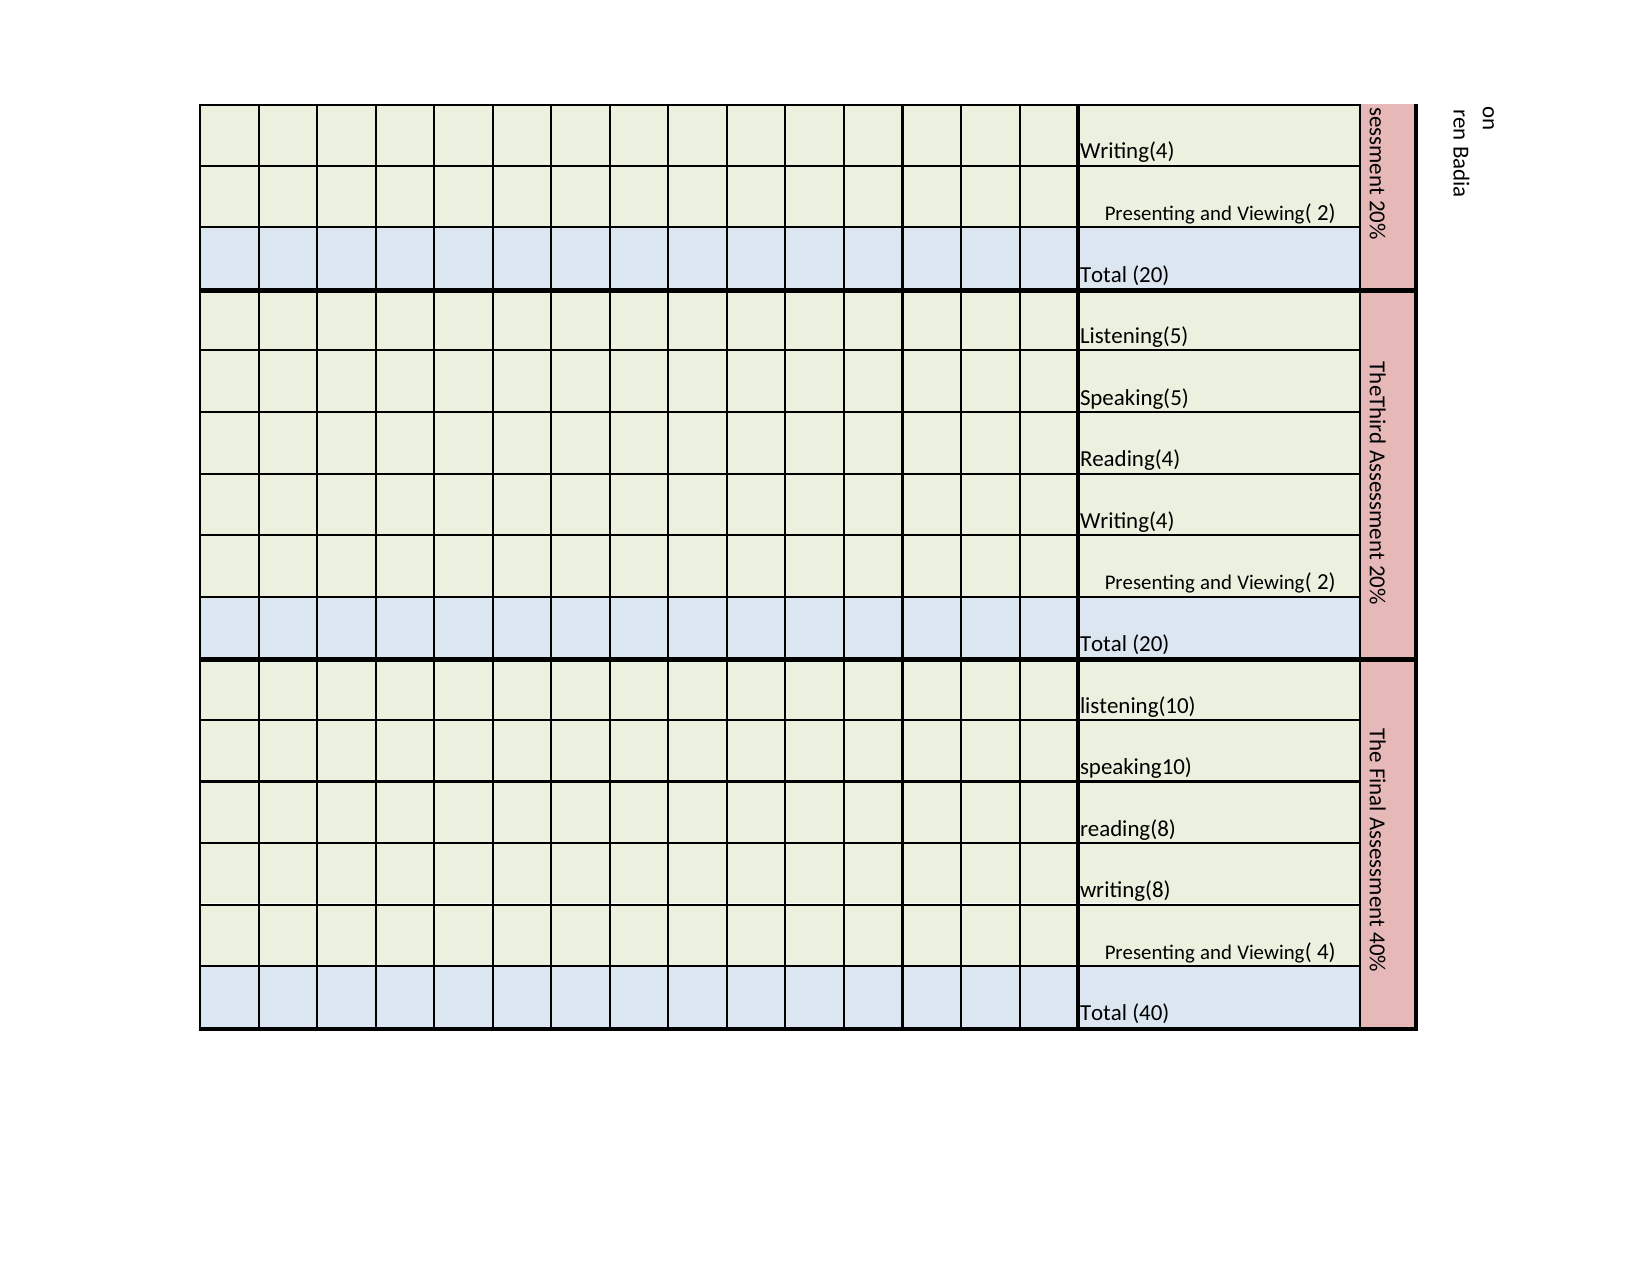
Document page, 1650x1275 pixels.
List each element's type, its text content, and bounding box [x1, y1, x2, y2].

table_cell [318, 906, 375, 965]
table_cell [201, 293, 258, 349]
table_cell [904, 536, 960, 596]
table_cell [669, 167, 726, 226]
table_cell [669, 662, 726, 719]
table_cell [904, 721, 960, 780]
table_cell reading(8) [1080, 783, 1359, 842]
table_cell [786, 351, 843, 411]
table_cell [904, 413, 960, 472]
table_cell [435, 662, 492, 719]
table_cell [201, 167, 258, 226]
table_cell [201, 783, 258, 842]
table_cell [318, 844, 375, 903]
table_cell [611, 293, 667, 349]
table_cell [435, 967, 492, 1027]
table_cell [845, 536, 901, 596]
table_cell [611, 967, 667, 1027]
table_cell [201, 351, 258, 411]
table_cell [728, 844, 784, 903]
table_cell [728, 967, 784, 1027]
table_cell [786, 536, 843, 596]
table_cell [260, 536, 316, 596]
table_cell [962, 228, 1019, 288]
table_cell [904, 598, 960, 657]
table_cell [552, 167, 609, 226]
table_cell Presenting and Viewing( 2) [1080, 536, 1359, 596]
table_cell [786, 783, 843, 842]
table_cell [494, 662, 550, 719]
table_cell [786, 721, 843, 780]
table_cell [1021, 167, 1076, 226]
table_cell Speaking(5) [1080, 351, 1359, 411]
table_cell [611, 536, 667, 596]
table_cell [377, 783, 433, 842]
table_cell [904, 844, 960, 903]
table_cell [435, 413, 492, 472]
table_cell [611, 844, 667, 903]
table_cell [786, 228, 843, 288]
table_cell [904, 167, 960, 226]
table_cell [318, 536, 375, 596]
table_header [494, 106, 550, 165]
table_cell [201, 413, 258, 472]
table_cell [260, 293, 316, 349]
table_cell [494, 167, 550, 226]
table_cell [260, 228, 316, 288]
table_cell Presenting and Viewing( 4) [1080, 906, 1359, 965]
table_cell [845, 844, 901, 903]
table_cell [669, 598, 726, 657]
table_cell [377, 228, 433, 288]
table_cell [260, 662, 316, 719]
table_cell [377, 844, 433, 903]
table_cell [318, 783, 375, 842]
table_cell [962, 293, 1019, 349]
table_cell [494, 351, 550, 411]
table_cell [786, 167, 843, 226]
table_cell [1021, 293, 1076, 349]
table_cell [786, 844, 843, 903]
table_header [669, 106, 726, 165]
table_cell [552, 844, 609, 903]
table_cell [611, 662, 667, 719]
table_cell [728, 475, 784, 534]
table_cell [669, 475, 726, 534]
table_cell [494, 475, 550, 534]
table_cell [318, 967, 375, 1027]
table_cell [318, 351, 375, 411]
table_cell [786, 475, 843, 534]
table_cell The Final Assessment 40% [1361, 662, 1414, 1027]
table_cell [728, 721, 784, 780]
table_cell [962, 475, 1019, 534]
table_cell [494, 844, 550, 903]
table_cell [377, 967, 433, 1027]
table_cell [552, 598, 609, 657]
table_header [260, 106, 316, 165]
table_cell [377, 598, 433, 657]
table_cell [318, 293, 375, 349]
table_cell [435, 475, 492, 534]
table_cell [728, 228, 784, 288]
table_header [904, 106, 960, 165]
table_cell [377, 293, 433, 349]
table_cell [260, 906, 316, 965]
table_cell [962, 536, 1019, 596]
table_cell [260, 351, 316, 411]
table_cell [845, 351, 901, 411]
table_cell [318, 413, 375, 472]
table_cell [962, 721, 1019, 780]
table_cell [435, 906, 492, 965]
table_cell [1021, 598, 1076, 657]
table_cell [260, 967, 316, 1027]
table_cell [728, 783, 784, 842]
table_cell Total (40) [1080, 967, 1359, 1027]
table_cell [377, 351, 433, 411]
table_cell [962, 906, 1019, 965]
table_cell [201, 662, 258, 719]
table_cell [728, 662, 784, 719]
table_header sessment 20% [1361, 104, 1414, 288]
table_cell [611, 228, 667, 288]
table_cell [494, 536, 550, 596]
table_cell [260, 783, 316, 842]
table_cell [201, 844, 258, 903]
table_cell [904, 475, 960, 534]
table_cell [786, 598, 843, 657]
table_cell [435, 536, 492, 596]
table_cell [201, 721, 258, 780]
table_cell [1021, 844, 1076, 903]
table_cell [611, 413, 667, 472]
table_cell [669, 293, 726, 349]
table_cell [904, 351, 960, 411]
table_cell [318, 475, 375, 534]
table_cell [845, 293, 901, 349]
table_cell [786, 967, 843, 1027]
table_cell [435, 783, 492, 842]
table_cell [728, 351, 784, 411]
table_header [845, 106, 901, 165]
table_cell Listening(5) [1080, 293, 1359, 349]
table_cell Writing(4) [1080, 475, 1359, 534]
table_cell [552, 293, 609, 349]
table_cell [435, 598, 492, 657]
table_cell [377, 906, 433, 965]
table_cell [728, 906, 784, 965]
table_cell [552, 967, 609, 1027]
table_cell [435, 293, 492, 349]
table_cell [377, 662, 433, 719]
table_cell [318, 662, 375, 719]
table_cell [669, 413, 726, 472]
table_cell [435, 844, 492, 903]
table_cell [201, 475, 258, 534]
table_cell [904, 228, 960, 288]
table_cell [1021, 475, 1076, 534]
table_cell [552, 783, 609, 842]
table_cell [494, 906, 550, 965]
table_cell [962, 598, 1019, 657]
table_cell [260, 721, 316, 780]
table_cell [494, 967, 550, 1027]
table_cell [377, 413, 433, 472]
table_cell [962, 783, 1019, 842]
table_cell [669, 721, 726, 780]
table_cell [728, 536, 784, 596]
table_cell [845, 167, 901, 226]
table_cell listening(10) [1080, 662, 1359, 719]
table_header [962, 106, 1019, 165]
table_cell [845, 906, 901, 965]
table_header [201, 106, 258, 165]
table_cell [669, 967, 726, 1027]
table_cell [845, 783, 901, 842]
table_cell [669, 228, 726, 288]
table_cell [201, 536, 258, 596]
table_cell [845, 662, 901, 719]
table_header [1021, 106, 1076, 165]
table_cell [1021, 228, 1076, 288]
table_cell [611, 475, 667, 534]
table_cell [845, 967, 901, 1027]
table_cell [377, 536, 433, 596]
table_cell Reading(4) [1080, 413, 1359, 472]
table_cell [318, 721, 375, 780]
table_cell [904, 906, 960, 965]
table_cell [904, 662, 960, 719]
table_cell [494, 293, 550, 349]
table_header [377, 106, 433, 165]
table_cell [611, 721, 667, 780]
table_cell [552, 906, 609, 965]
table_cell [1021, 967, 1076, 1027]
table_cell [962, 967, 1019, 1027]
table_cell Presenting and Viewing( 2) [1080, 167, 1359, 226]
table_cell [728, 167, 784, 226]
table_cell [494, 598, 550, 657]
table_header [611, 106, 667, 165]
table_cell [786, 662, 843, 719]
table_cell [494, 413, 550, 472]
table_cell [435, 167, 492, 226]
table_cell [318, 598, 375, 657]
table_cell [1021, 906, 1076, 965]
table_header [728, 106, 784, 165]
table_cell [318, 228, 375, 288]
table_cell [611, 783, 667, 842]
table_cell [845, 228, 901, 288]
table_cell [845, 598, 901, 657]
table_cell [845, 721, 901, 780]
table_cell [494, 783, 550, 842]
table_cell [728, 413, 784, 472]
table_cell [904, 293, 960, 349]
table_cell [728, 293, 784, 349]
table_cell [728, 598, 784, 657]
table_cell [611, 167, 667, 226]
table_cell [1021, 536, 1076, 596]
table_header [786, 106, 843, 165]
table_cell [669, 351, 726, 411]
table_cell [435, 228, 492, 288]
table_cell [904, 783, 960, 842]
table_cell [260, 413, 316, 472]
table_cell [435, 721, 492, 780]
table_cell [552, 475, 609, 534]
table_cell [552, 536, 609, 596]
table_cell [786, 906, 843, 965]
table_cell [552, 228, 609, 288]
table_cell [201, 967, 258, 1027]
table_cell [494, 721, 550, 780]
table_cell [1021, 413, 1076, 472]
table_header [552, 106, 609, 165]
table_cell [201, 906, 258, 965]
table_cell [962, 413, 1019, 472]
table_cell [962, 167, 1019, 226]
table_cell [435, 351, 492, 411]
table_cell [201, 228, 258, 288]
table_cell [552, 721, 609, 780]
table_cell [669, 783, 726, 842]
table_cell [611, 906, 667, 965]
table_cell [611, 351, 667, 411]
table_cell [669, 844, 726, 903]
table_header Writing(4) [1080, 106, 1359, 165]
table_cell [786, 293, 843, 349]
table_cell [904, 967, 960, 1027]
table_cell [845, 475, 901, 534]
table_cell [611, 598, 667, 657]
table_cell [669, 906, 726, 965]
table_cell [260, 167, 316, 226]
table_cell [260, 475, 316, 534]
table_cell [1021, 351, 1076, 411]
table_cell [377, 721, 433, 780]
table_cell [962, 844, 1019, 903]
table_cell Total (20) [1080, 598, 1359, 657]
table_cell [786, 413, 843, 472]
table_cell Total (20) [1080, 228, 1359, 288]
table_cell [552, 662, 609, 719]
table_cell [201, 598, 258, 657]
table_cell [669, 536, 726, 596]
table_header [435, 106, 492, 165]
table_cell [552, 413, 609, 472]
table_cell [260, 844, 316, 903]
table_cell writing(8) [1080, 844, 1359, 903]
table_cell [962, 351, 1019, 411]
table_cell [1021, 662, 1076, 719]
table_cell [962, 662, 1019, 719]
table_cell [552, 351, 609, 411]
table_cell [318, 167, 375, 226]
table_cell [494, 228, 550, 288]
table_cell [1021, 783, 1076, 842]
table_cell TheThird Assessment 20% [1361, 293, 1414, 657]
table_cell [377, 167, 433, 226]
table_cell [377, 475, 433, 534]
table_cell speaking10) [1080, 721, 1359, 780]
table_cell [845, 413, 901, 472]
table_header [318, 106, 375, 165]
table_cell [1021, 721, 1076, 780]
table_cell [260, 598, 316, 657]
